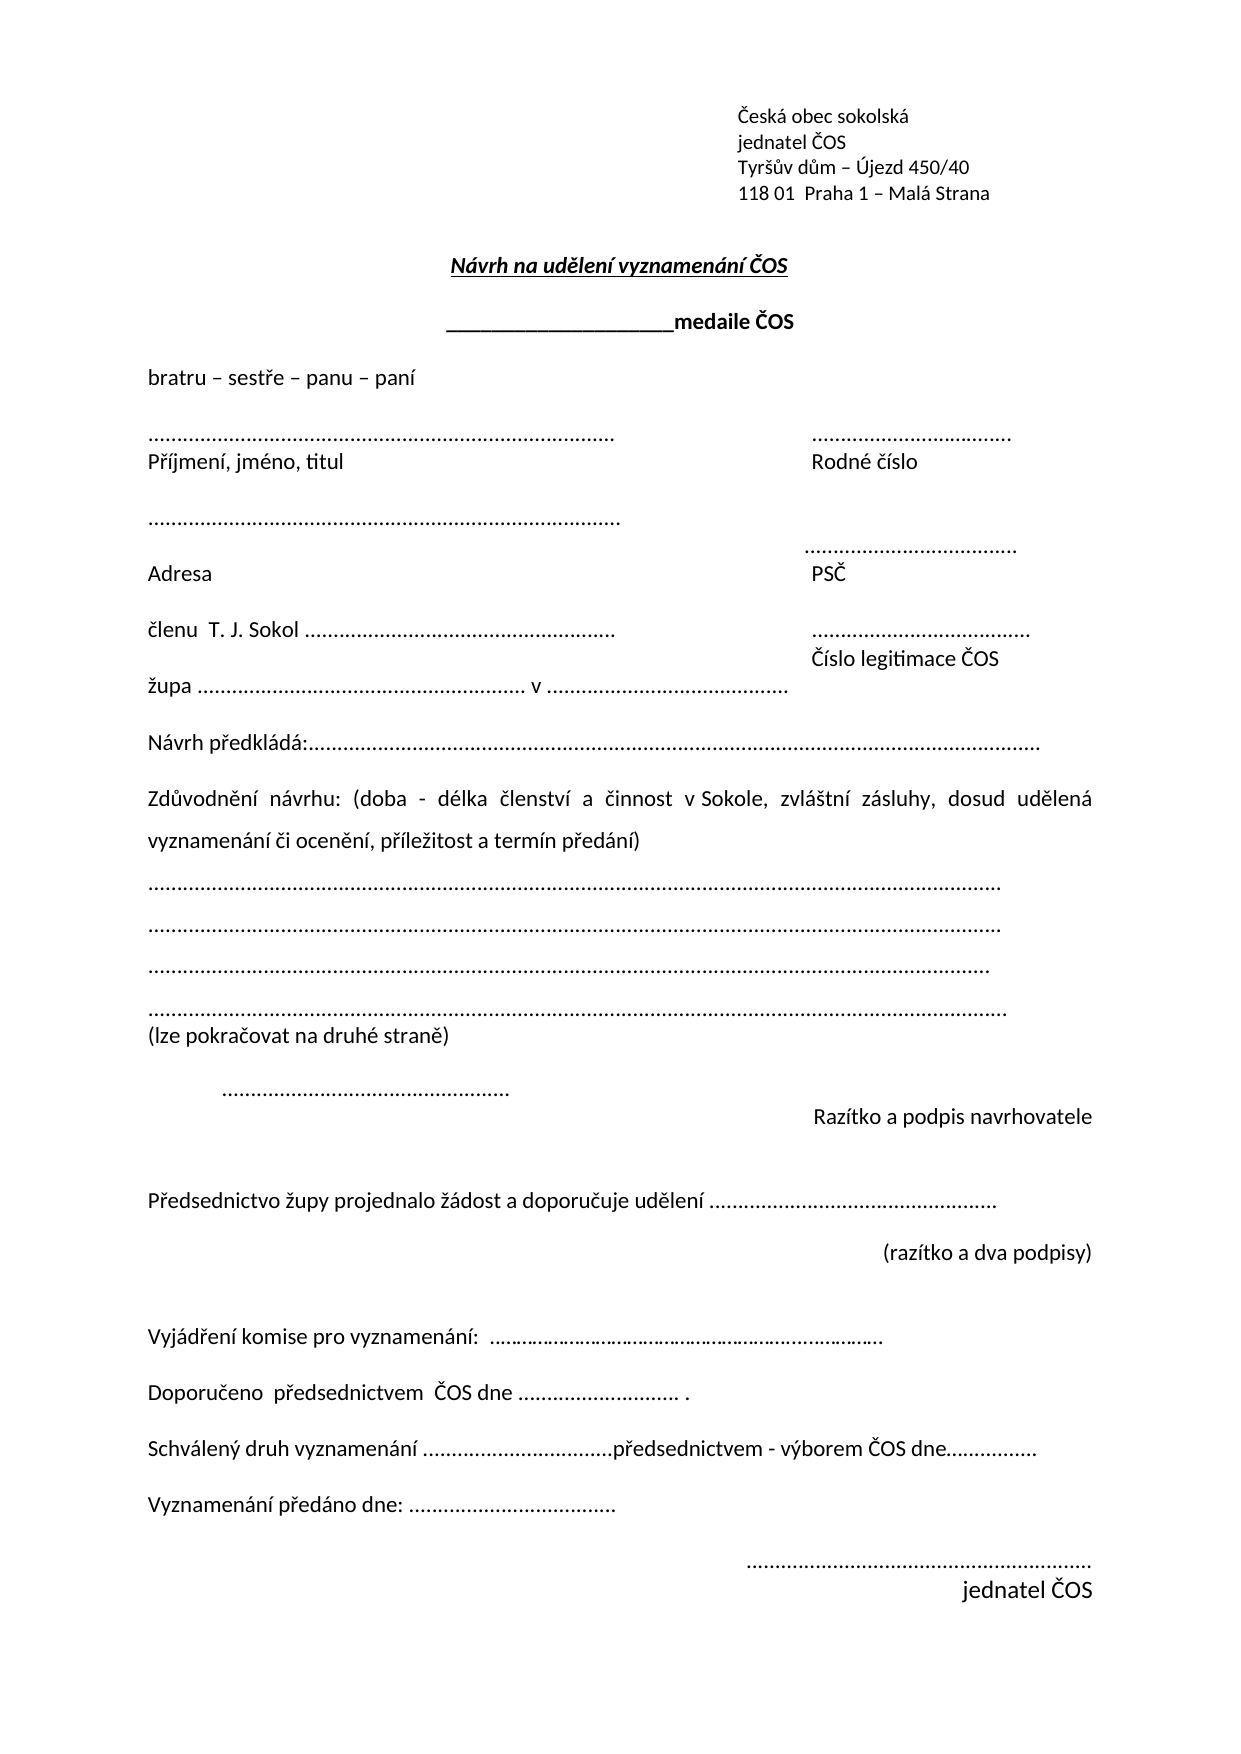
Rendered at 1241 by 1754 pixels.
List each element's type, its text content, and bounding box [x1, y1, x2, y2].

text .................................................................................................................................................... [148, 868, 1093, 896]
text .................................................................................. ..................................... [148, 503, 1093, 559]
text ............................................................ jednatel ČOS [148, 1518, 1093, 1605]
text Tyršův dům – Újezd 450/40 [738, 154, 1093, 180]
text župa ......................................................... v .......................................... [148, 672, 1093, 700]
text Zdůvodnění návrhu: (doba - délka členství a činnost v Sokole, zvláštní zásluhy, dosud udělená vyznamenání či ocenění, příležitost a termín předání) [148, 784, 1093, 854]
subtitle Návrh na udělení vyznamenání ČOS [148, 251, 1093, 279]
text (lze pokračovat na druhé straně) [148, 1022, 1093, 1050]
text (razítko a dva podpisy) [148, 1238, 1093, 1266]
text Vyjádření komise pro vyznamenání: ..………………………………………………......………… [148, 1322, 1093, 1350]
text Příjmení, jméno, titul Rodné číslo [148, 447, 1093, 476]
text Návrh předkládá:............................................................................................................................... [148, 728, 1093, 756]
text Doporučeno předsednictvem ČOS dne ............................ . [148, 1378, 1093, 1406]
text Číslo legitimace ČOS [148, 644, 1093, 672]
text členu T. J. Sokol ...................................................... ...................................... [148, 616, 1093, 644]
text jednatel ČOS [738, 129, 1093, 154]
text .................................................................................................................................................... [148, 910, 1093, 938]
text ................................................................................. ........................…........ [148, 419, 1093, 447]
text Adresa PSČ [148, 559, 1093, 588]
text Česká obec sokolská [738, 103, 1093, 129]
text ..................................................................................................................................................... [148, 994, 1093, 1022]
text .................................................. [148, 1050, 1093, 1102]
text Vyznamenání předáno dne: .................................... [148, 1490, 1093, 1518]
text 118 01 Praha 1 – Malá Strana [738, 180, 1093, 205]
text Schválený druh vyznamenání .................................předsednictvem - výborem ČOS dne…............. [148, 1434, 1093, 1462]
text Razítko a podpis navrhovatele [148, 1102, 1093, 1130]
text Předsednictvo župy projednalo žádost a doporučuje udělení .................................................. [148, 1186, 1093, 1214]
text .................................................................................................................................................. [148, 952, 1093, 980]
text bratru – sestře – panu – paní [148, 363, 1093, 391]
text ____________________medaile ČOS [148, 307, 1093, 335]
